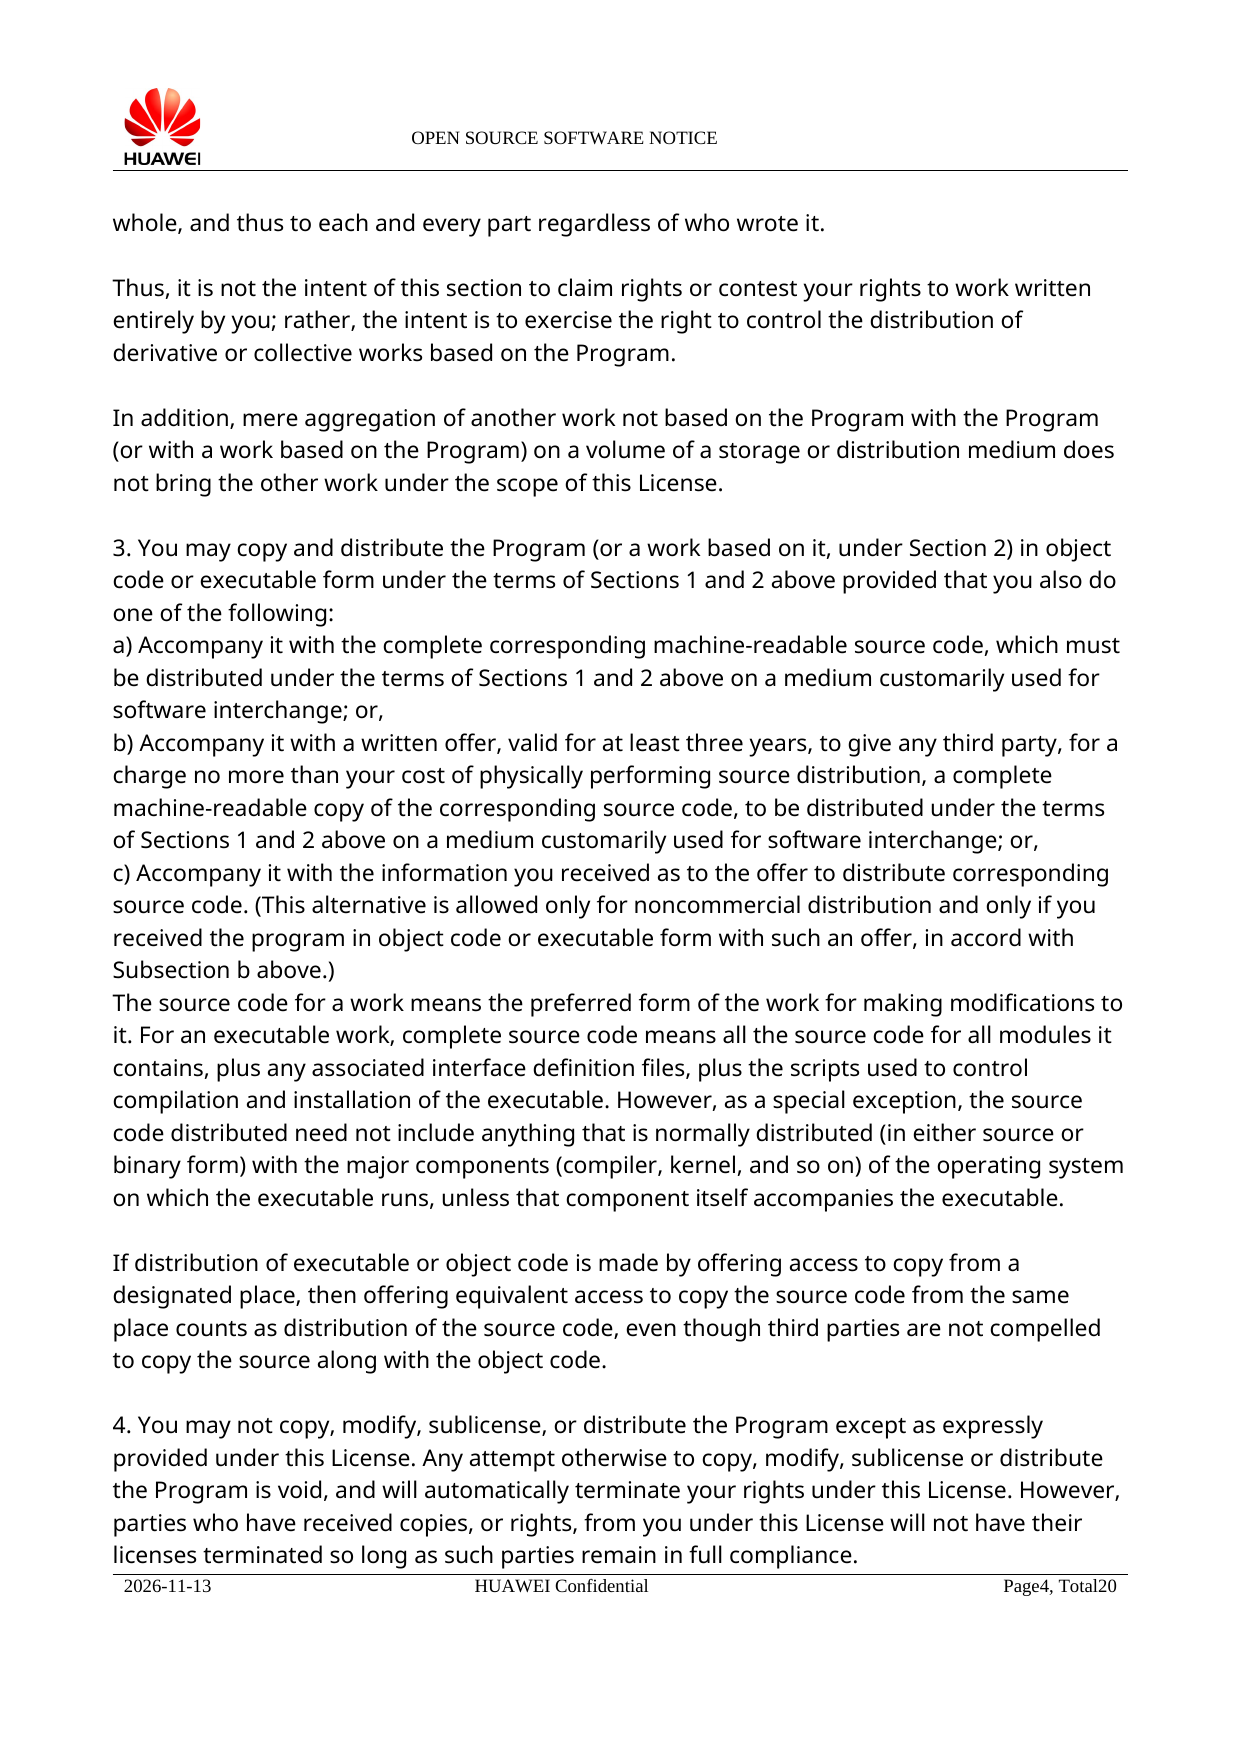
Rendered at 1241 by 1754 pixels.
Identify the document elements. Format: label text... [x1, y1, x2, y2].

text a) Accompany it with the complete corresponding machine-readable source code, which must be distributed under the terms of Sections 1 and 2 above on a medium customarily used for software interchange; or, [112, 629, 1128, 726]
text 4. You may not copy, modify, sublicense, or distribute the Program except as expressly provided under this License. Any attempt otherwise to copy, modify, sublicense or distribute the Program is void, and will automatically terminate your rights under this License. However, parties who have received copies, or rights, from you under this License will not have their licenses terminated so long as such parties remain in full compliance. [112, 1409, 1128, 1571]
text 3. You may copy and distribute the Program (or a work based on it, under Section 2) in object code or executable form under the terms of Sections 1 and 2 above provided that you also do one of the following: [112, 531, 1128, 629]
text In addition, mere aggregation of another work not based on the Program with the Program (or with a work based on the Program) on a volume of a storage or distribution medium does not bring the other work under the scope of this License. [112, 401, 1128, 499]
picture [124, 88, 201, 165]
text b) Accompany it with a written offer, valid for at least three years, to give any third party, for a charge no more than your cost of physically performing source distribution, a complete machine-readable copy of the corresponding source code, to be distributed under the terms of Sections 1 and 2 above on a medium customarily used for software interchange; or, [112, 726, 1128, 856]
text If distribution of executable or object code is made by offering access to copy from a designated place, then offering equivalent access to copy the source code from the same place counts as distribution of the source code, even though third parties are not compelled to copy the source along with the object code. [112, 1246, 1128, 1376]
text Thus, it is not the intent of this section to claim rights or contest your rights to work written entirely by you; rather, the intent is to exercise the right to control the distribution of derivative or collective works based on the Program. [112, 271, 1128, 369]
text c) Accompany it with the information you received as to the offer to distribute corresponding source code. (This alternative is allowed only for noncommercial distribution and only if you received the program in object code or executable form with such an offer, in accord with Subsection b above.) [112, 856, 1128, 986]
text The source code for a work means the preferred form of the work for making modifications to it. For an executable work, complete source code means all the source code for all modules it contains, plus any associated interface definition files, plus the scripts used to control compilation and installation of the executable. However, as a special exception, the source code distributed need not include anything that is normally distributed (in either source or binary form) with the major components (compiler, kernel, and so on) of the operating system on which the executable runs, unless that component itself accompanies the executable. [112, 986, 1128, 1214]
